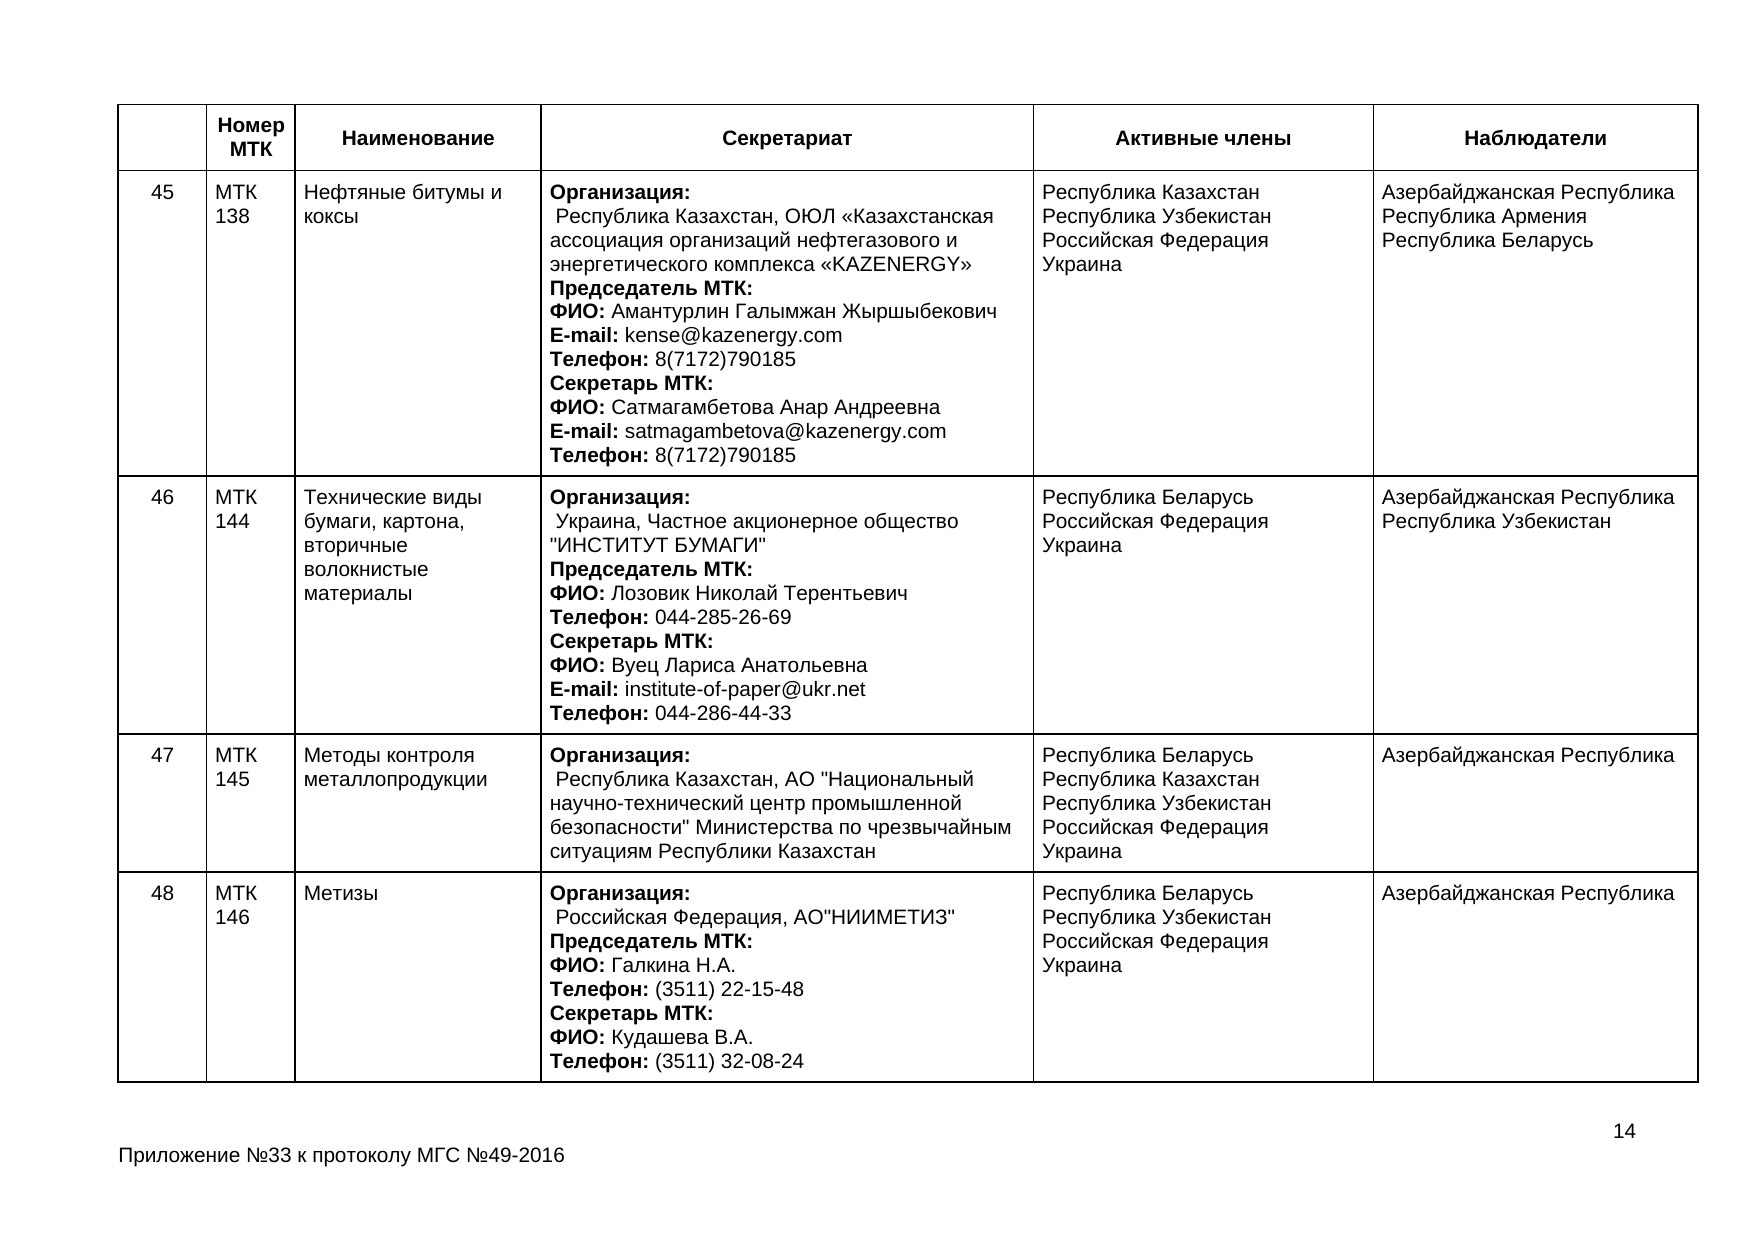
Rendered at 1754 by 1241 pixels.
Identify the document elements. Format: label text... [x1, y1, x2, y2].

table_header Активные члены [1034, 105, 1373, 169]
table_cell Метизы [296, 873, 540, 1081]
table_cell Азербайджанская Республика [1374, 735, 1697, 871]
table_cell Технические виды бумаги, картона, вторичные волокнистые материалы [296, 477, 540, 733]
table_header Наблюдатели [1374, 105, 1697, 169]
table_cell 47 [119, 735, 206, 871]
table_cell Республика Беларусь Республика Узбекистан Российская Федерация Украина [1034, 873, 1373, 1081]
table_header Наименование [296, 105, 540, 169]
table_cell Республика Казахстан Республика Узбекистан Российская Федерация Украина [1034, 171, 1373, 475]
table_cell 45 [119, 171, 206, 475]
table_cell Организация: Российская Федерация, АО"НИИМЕТИЗ" Председатель МТК: ФИО: Галкина Н.А. Телефон: (3511) 22-15-48 Секретарь МТК: ФИО: Кудашева В.А. Телефон: (3511) 32-08-24 [542, 873, 1033, 1081]
table_cell Азербайджанская Республика Республика Армения Республика Беларусь [1374, 171, 1697, 475]
table_cell МТК 144 [207, 477, 294, 733]
table_cell 46 [119, 477, 206, 733]
table_cell Методы контроля металлопродукции [296, 735, 540, 871]
table_cell Организация: Республика Казахстан, ОЮЛ «Казахстанская ассоциация организаций нефтегазового и энергетического комплекса «KAZENERGY» Председатель МТК: ФИО: Амантурлин Галымжан Жыршыбекович E-mail: kense@kazenergy.com Телефон: 8(7172)790185 Секретарь МТК: ФИО: Сатмагамбетова Анар Андреевна E-mail: satmagambetova@kazenergy.com Телефон: 8(7172)790185 [542, 171, 1033, 475]
table_cell Республика Беларусь Российская Федерация Украина [1034, 477, 1373, 733]
table_header [119, 105, 206, 169]
table_cell Нефтяные битумы и коксы [296, 171, 540, 475]
table_header Номер МТК [207, 105, 294, 169]
table_cell Азербайджанская Республика Республика Узбекистан [1374, 477, 1697, 733]
table_cell Азербайджанская Республика [1374, 873, 1697, 1081]
table_cell МТК 145 [207, 735, 294, 871]
table_header Секретариат [542, 105, 1033, 169]
table_cell МТК 146 [207, 873, 294, 1081]
table_cell Организация: Украина, Частное акционерное общество "ИНСТИТУТ БУМАГИ" Председатель МТК: ФИО: Лозовик Николай Терентьевич Телефон: 044-285-26-69 Секретарь МТК: ФИО: Вуец Лариса Анатольевна E-mail: institute-of-paper@ukr.net Телефон: 044-286-44-33 [542, 477, 1033, 733]
table_cell Организация: Республика Казахстан, АО "Национальный научно-технический центр промышленной безопасности" Министерства по чрезвычайным ситуациям Республики Казахстан [542, 735, 1033, 871]
table_cell МТК 138 [207, 171, 294, 475]
table_cell Республика Беларусь Республика Казахстан Республика Узбекистан Российская Федерация Украина [1034, 735, 1373, 871]
table_cell 48 [119, 873, 206, 1081]
